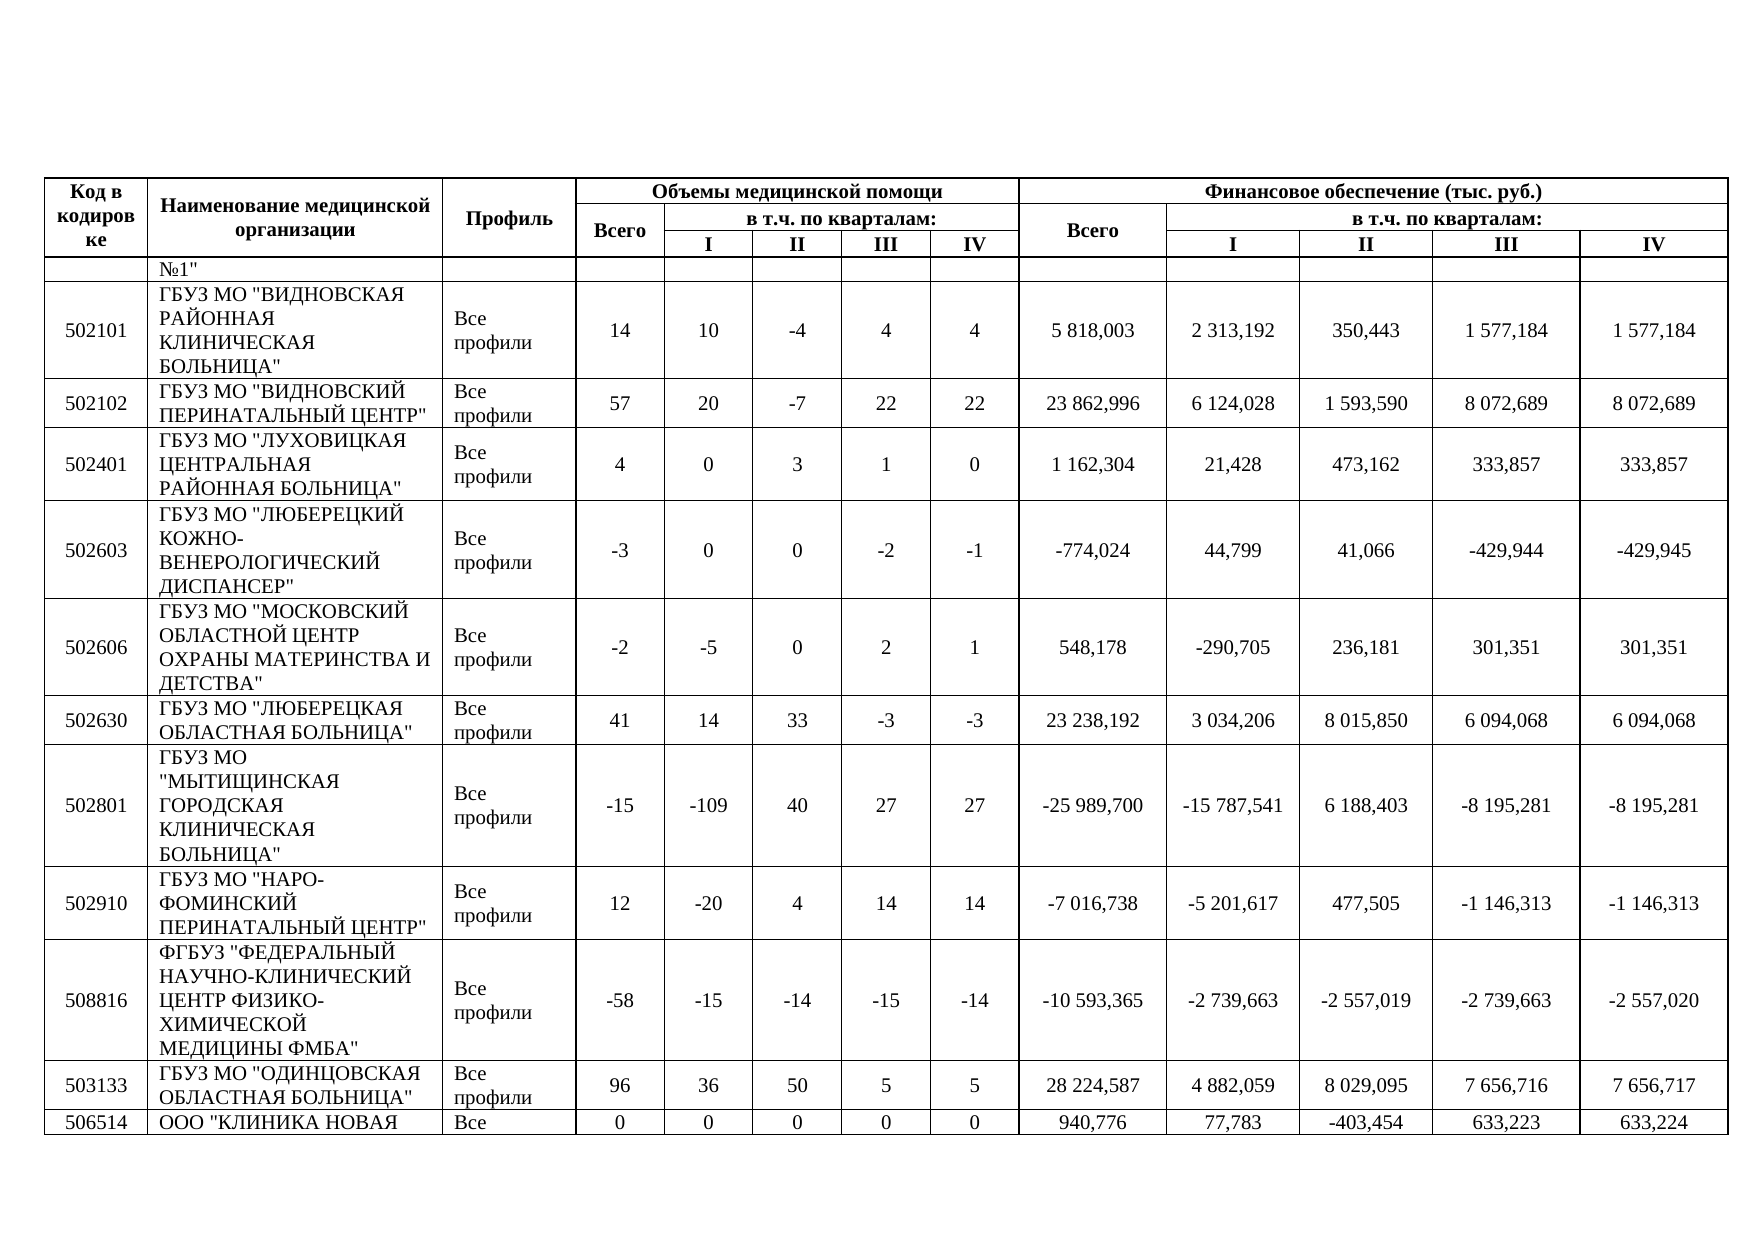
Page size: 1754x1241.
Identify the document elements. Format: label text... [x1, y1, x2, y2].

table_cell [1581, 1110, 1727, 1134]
table_header Наименование медицинской организации [148, 179, 442, 256]
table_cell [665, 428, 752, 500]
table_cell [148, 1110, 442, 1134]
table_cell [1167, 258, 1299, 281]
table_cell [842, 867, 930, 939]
table_cell III [1433, 231, 1579, 256]
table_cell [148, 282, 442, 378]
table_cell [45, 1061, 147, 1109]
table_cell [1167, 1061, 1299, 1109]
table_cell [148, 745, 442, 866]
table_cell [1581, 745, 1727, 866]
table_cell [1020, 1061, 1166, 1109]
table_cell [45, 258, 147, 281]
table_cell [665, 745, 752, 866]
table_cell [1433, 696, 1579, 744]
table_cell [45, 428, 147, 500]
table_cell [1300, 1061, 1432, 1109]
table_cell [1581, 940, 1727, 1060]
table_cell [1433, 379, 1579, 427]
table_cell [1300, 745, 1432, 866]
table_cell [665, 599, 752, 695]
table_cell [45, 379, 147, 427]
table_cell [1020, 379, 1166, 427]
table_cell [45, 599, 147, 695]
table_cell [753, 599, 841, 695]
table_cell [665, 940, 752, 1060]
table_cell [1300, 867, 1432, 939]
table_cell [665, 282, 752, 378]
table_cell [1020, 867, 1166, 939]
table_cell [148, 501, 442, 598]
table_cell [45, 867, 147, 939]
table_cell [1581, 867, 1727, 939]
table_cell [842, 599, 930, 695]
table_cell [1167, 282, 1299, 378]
table_cell Всего [1020, 204, 1166, 256]
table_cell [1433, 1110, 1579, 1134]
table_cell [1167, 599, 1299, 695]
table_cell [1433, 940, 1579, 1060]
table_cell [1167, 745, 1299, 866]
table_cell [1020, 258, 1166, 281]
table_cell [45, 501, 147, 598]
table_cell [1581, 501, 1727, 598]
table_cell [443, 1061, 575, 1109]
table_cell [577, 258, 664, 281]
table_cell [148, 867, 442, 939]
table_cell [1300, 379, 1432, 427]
table_cell Всего [577, 204, 664, 256]
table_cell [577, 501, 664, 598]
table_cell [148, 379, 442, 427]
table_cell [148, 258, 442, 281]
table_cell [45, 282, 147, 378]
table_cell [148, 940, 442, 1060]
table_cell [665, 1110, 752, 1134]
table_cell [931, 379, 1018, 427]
table_header Финансовое обеспечение (тыс. руб.) [1020, 179, 1727, 203]
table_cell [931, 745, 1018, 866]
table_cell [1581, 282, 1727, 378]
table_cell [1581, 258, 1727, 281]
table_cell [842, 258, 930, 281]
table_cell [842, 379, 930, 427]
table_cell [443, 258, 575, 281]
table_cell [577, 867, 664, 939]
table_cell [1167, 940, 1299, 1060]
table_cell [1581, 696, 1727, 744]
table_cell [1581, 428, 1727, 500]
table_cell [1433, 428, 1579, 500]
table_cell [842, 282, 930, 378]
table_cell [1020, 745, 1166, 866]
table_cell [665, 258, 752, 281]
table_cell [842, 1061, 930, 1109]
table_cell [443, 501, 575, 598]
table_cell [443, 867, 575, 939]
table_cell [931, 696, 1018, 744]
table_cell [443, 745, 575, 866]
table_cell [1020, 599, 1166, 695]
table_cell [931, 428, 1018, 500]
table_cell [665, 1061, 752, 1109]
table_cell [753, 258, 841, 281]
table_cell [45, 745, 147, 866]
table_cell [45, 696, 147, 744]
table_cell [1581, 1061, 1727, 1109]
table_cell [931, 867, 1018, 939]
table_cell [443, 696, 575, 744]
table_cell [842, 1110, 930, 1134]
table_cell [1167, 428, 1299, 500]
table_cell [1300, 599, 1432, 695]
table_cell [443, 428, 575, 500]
table_cell II [1300, 231, 1432, 256]
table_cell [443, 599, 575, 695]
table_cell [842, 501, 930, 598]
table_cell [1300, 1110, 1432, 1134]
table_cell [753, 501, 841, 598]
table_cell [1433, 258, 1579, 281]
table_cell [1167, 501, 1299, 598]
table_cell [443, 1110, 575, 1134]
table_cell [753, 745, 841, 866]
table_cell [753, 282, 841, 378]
table_header Профиль [443, 179, 575, 256]
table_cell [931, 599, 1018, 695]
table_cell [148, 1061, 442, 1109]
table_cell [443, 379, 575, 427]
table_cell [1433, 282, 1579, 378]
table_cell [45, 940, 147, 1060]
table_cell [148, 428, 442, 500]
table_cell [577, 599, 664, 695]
table_cell I [1167, 231, 1299, 256]
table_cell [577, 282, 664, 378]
table_cell I [665, 231, 752, 256]
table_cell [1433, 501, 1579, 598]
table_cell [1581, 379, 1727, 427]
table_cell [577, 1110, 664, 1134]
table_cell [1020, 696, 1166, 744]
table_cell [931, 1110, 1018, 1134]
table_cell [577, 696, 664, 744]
table_cell IV [1581, 231, 1727, 256]
table_cell IV [931, 231, 1018, 256]
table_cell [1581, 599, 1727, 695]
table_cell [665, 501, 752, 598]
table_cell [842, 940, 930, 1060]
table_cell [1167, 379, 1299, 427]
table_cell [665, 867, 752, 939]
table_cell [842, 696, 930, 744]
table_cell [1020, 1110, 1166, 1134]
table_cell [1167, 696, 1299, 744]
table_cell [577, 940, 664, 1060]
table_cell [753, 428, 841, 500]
table_header Объемы медицинской помощи [577, 179, 1018, 203]
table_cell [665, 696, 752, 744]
table_cell II [753, 231, 841, 256]
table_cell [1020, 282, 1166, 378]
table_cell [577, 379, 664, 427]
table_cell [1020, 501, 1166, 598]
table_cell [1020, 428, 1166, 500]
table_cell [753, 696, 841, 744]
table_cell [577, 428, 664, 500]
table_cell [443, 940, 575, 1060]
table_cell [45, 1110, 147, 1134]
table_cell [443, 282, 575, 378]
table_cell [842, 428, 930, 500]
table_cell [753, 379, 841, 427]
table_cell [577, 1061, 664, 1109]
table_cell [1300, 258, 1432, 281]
table_cell в т.ч. по кварталам: [665, 204, 1018, 229]
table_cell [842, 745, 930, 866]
table_header Код в кодировке единого реестра [45, 179, 147, 256]
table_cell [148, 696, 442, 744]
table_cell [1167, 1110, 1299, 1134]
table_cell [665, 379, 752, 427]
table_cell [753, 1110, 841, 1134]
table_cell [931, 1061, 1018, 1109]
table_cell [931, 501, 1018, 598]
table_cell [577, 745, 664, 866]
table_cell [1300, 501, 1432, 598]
table_cell III [842, 231, 930, 256]
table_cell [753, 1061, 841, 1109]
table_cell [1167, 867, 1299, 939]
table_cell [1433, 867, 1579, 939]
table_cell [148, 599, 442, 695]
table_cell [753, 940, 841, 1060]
table_cell в т.ч. по кварталам: [1167, 204, 1727, 229]
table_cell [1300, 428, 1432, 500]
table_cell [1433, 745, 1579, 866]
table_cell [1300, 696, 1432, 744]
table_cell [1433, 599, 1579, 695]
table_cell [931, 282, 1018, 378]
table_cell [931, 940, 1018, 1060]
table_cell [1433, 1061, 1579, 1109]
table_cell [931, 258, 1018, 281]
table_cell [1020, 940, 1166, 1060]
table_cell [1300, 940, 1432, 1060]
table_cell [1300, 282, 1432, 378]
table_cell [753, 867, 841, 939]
